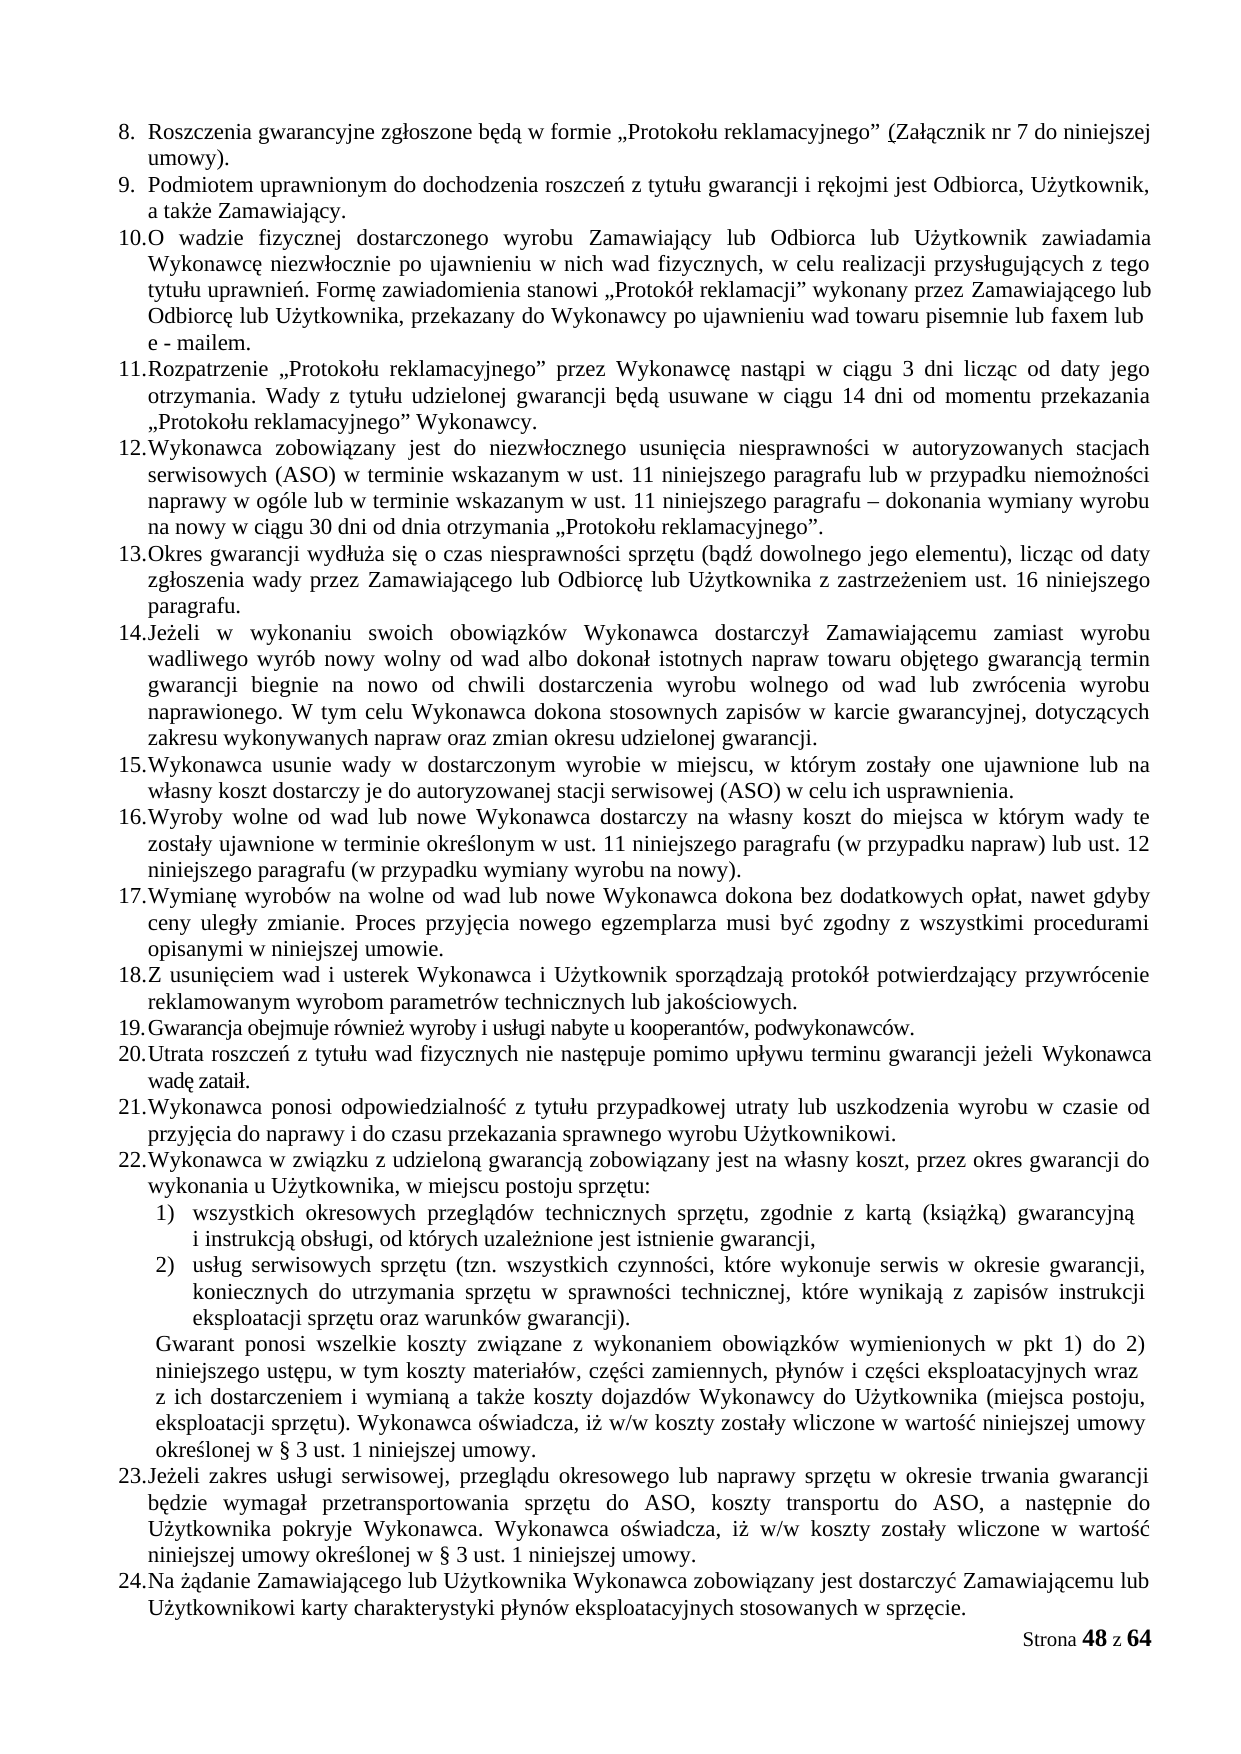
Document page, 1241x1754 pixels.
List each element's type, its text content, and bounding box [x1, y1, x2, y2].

list Roszczenia gwarancyjne zgłoszone będą w formie „Protokołu reklamacyjnego” (Załącznik nr 7 do niniejszej umowy). [118, 118, 1152, 171]
list O wadzie fizycznej dostarczonego wyrobu Zamawiający lub Odbiorca lub Użytkownik zawiadamia Wykonawcę niezwłocznie po ujawnieniu w nich wad fizycznych, w celu realizacji przysługujących z tego tytułu uprawnień. Formę zawiadomienia stanowi „Protokół reklamacji” wykonany przez Zamawiającego lub Odbiorcę lub Użytkownika, przekazany do Wykonawcy po ujawnieniu wad towaru pisemnie lub faxem lub e - mailem. [118, 223, 1152, 355]
list Wykonawca usunie wady w dostarczonym wyrobie w miejscu, w którym zostały one ujawnione lub na własny koszt dostarczy je do autoryzowanej stacji serwisowej (ASO) w celu ich usprawnienia. [118, 751, 1152, 803]
list Jeżeli w wykonaniu swoich obowiązków Wykonawca dostarczył Zamawiającemu zamiast wyrobu wadliwego wyrób nowy wolny od wad albo dokonał istotnych napraw towaru objętego gwarancją termin gwarancji biegnie na nowo od chwili dostarczenia wyrobu wolnego od wad lub zwrócenia wyrobu naprawionego. W tym celu Wykonawca dokona stosownych zapisów w karcie gwarancyjnej, dotyczących zakresu wykonywanych napraw oraz zmian okresu udzielonej gwarancji. [118, 619, 1152, 751]
list usług serwisowych sprzętu (tzn. wszystkich czynności, które wykonuje serwis w okresie gwarancji, koniecznych do utrzymania sprzętu w sprawności technicznej, które wynikają z zapisów instrukcji eksploatacji sprzętu oraz warunków gwarancji). [155, 1251, 1147, 1330]
list Wykonawca w związku z udzieloną gwarancją zobowiązany jest na własny koszt, przez okres gwarancji do wykonania u Użytkownika, w miejscu postoju sprzętu: [118, 1146, 1152, 1199]
list Wyroby wolne od wad lub nowe Wykonawca dostarczy na własny koszt do miejsca w którym wady te zostały ujawnione w terminie określonym w ust. 11 niniejszego paragrafu (w przypadku napraw) lub ust. 12 niniejszego paragrafu (w przypadku wymiany wyrobu na nowy). [118, 803, 1152, 882]
list Wykonawca ponosi odpowiedzialność z tytułu przypadkowej utraty lub uszkodzenia wyrobu w czasie od przyjęcia do naprawy i do czasu przekazania sprawnego wyrobu Użytkownikowi. [118, 1093, 1152, 1146]
list Wykonawca zobowiązany jest do niezwłocznego usunięcia niesprawności w autoryzowanych stacjach serwisowych (ASO) w terminie wskazanym w ust. 11 niniejszego paragrafu lub w przypadku niemożności naprawy w ogóle lub w terminie wskazanym w ust. 11 niniejszego paragrafu – dokonania wymiany wyrobu na nowy w ciągu 30 dni od dnia otrzymania „Protokołu reklamacyjnego”. [118, 434, 1152, 540]
list Gwarancja obejmuje również wyroby i usługi nabyte u kooperantów, podwykonawców. [118, 1014, 1152, 1041]
list Okres gwarancji wydłuża się o czas niesprawności sprzętu (bądź dowolnego jego elementu), licząc od daty zgłoszenia wady przez Zamawiającego lub Odbiorcę lub Użytkownika z zastrzeżeniem ust. 16 niniejszego paragrafu. [118, 540, 1152, 619]
list wszystkich okresowych przeglądów technicznych sprzętu, zgodnie z kartą (książką) gwarancyjną i instrukcją obsługi, od których uzależnione jest istnienie gwarancji, [155, 1199, 1147, 1251]
list Podmiotem uprawnionym do dochodzenia roszczeń z tytułu gwarancji i rękojmi jest Odbiorca, Użytkownik, a także Zamawiający. [118, 171, 1152, 223]
list Utrata roszczeń z tytułu wad fizycznych nie następuje pomimo upływu terminu gwarancji jeżeli Wykonawca wadę zataił. [118, 1041, 1152, 1093]
list Na żądanie Zamawiającego lub Użytkownika Wykonawca zobowiązany jest dostarczyć Zamawiającemu lub Użytkownikowi karty charakterystyki płynów eksploatacyjnych stosowanych w sprzęcie. [118, 1568, 1152, 1620]
list Rozpatrzenie „Protokołu reklamacyjnego” przez Wykonawcę nastąpi w ciągu 3 dni licząc od daty jego otrzymania. Wady z tytułu udzielonej gwarancji będą usuwane w ciągu 14 dni od momentu przekazania „Protokołu reklamacyjnego” Wykonawcy. [118, 355, 1152, 434]
text Gwarant ponosi wszelkie koszty związane z wykonaniem obowiązków wymienionych w pkt 1) do 2) niniejszego ustępu, w tym koszty materiałów, części zamiennych, płynów i części eksploatacyjnych wraz z ich dostarczeniem i wymianą a także koszty dojazdów Wykonawcy do Użytkownika (miejsca postoju, eksploatacji sprzętu). Wykonawca oświadcza, iż w/w koszty zostały wliczone w wartość niniejszej umowy określonej w § 3 ust. 1 niniejszej umowy. [155, 1330, 1147, 1462]
list Z usunięciem wad i usterek Wykonawca i Użytkownik sporządzają protokół potwierdzający przywrócenie reklamowanym wyrobom parametrów technicznych lub jakościowych. [118, 961, 1152, 1014]
list Jeżeli zakres usługi serwisowej, przeglądu okresowego lub naprawy sprzętu w okresie trwania gwarancji będzie wymagał przetransportowania sprzętu do ASO, koszty transportu do ASO, a następnie do Użytkownika pokryje Wykonawca. Wykonawca oświadcza, iż w/w koszty zostały wliczone w wartość niniejszej umowy określonej w § 3 ust. 1 niniejszej umowy. [118, 1462, 1152, 1568]
list Wymianę wyrobów na wolne od wad lub nowe Wykonawca dokona bez dodatkowych opłat, nawet gdyby ceny uległy zmianie. Proces przyjęcia nowego egzemplarza musi być zgodny z wszystkimi procedurami opisanymi w niniejszej umowie. [118, 882, 1152, 961]
